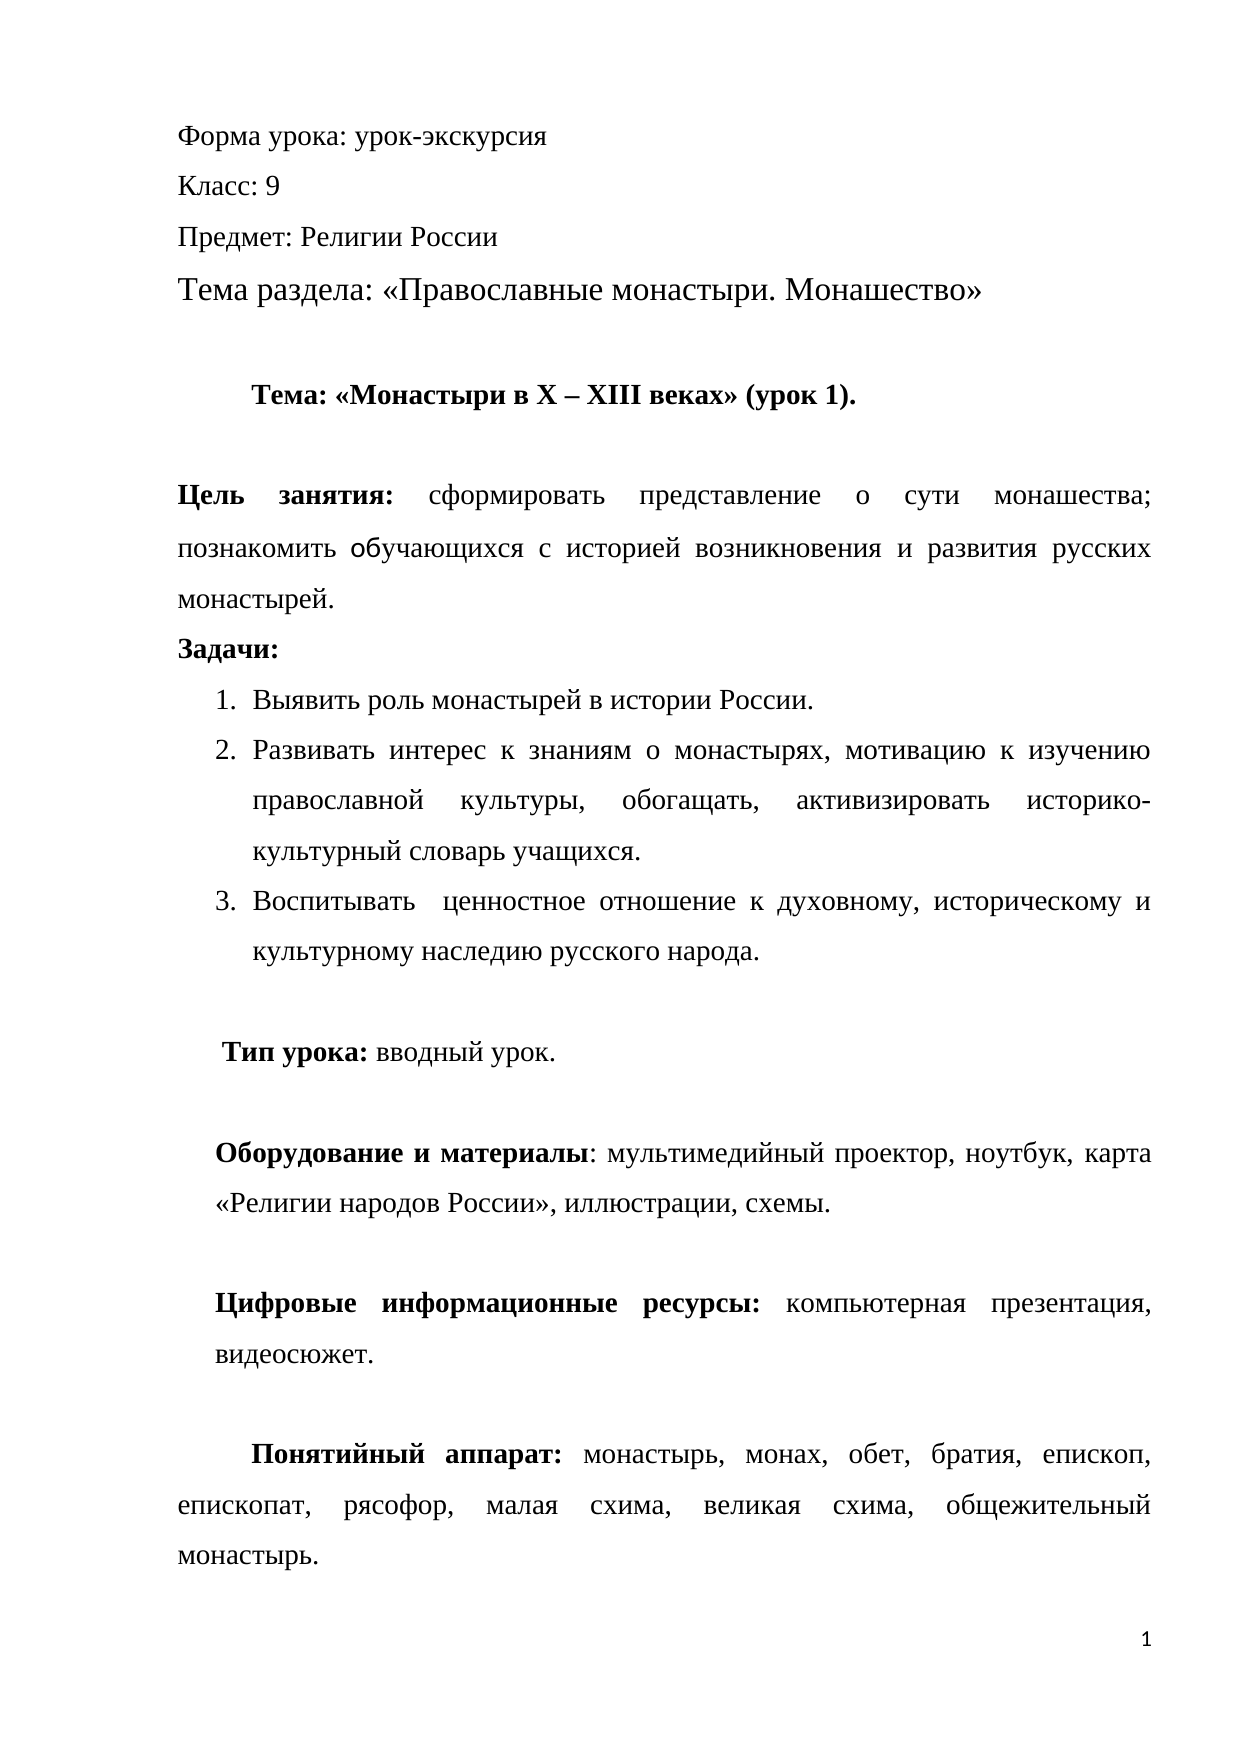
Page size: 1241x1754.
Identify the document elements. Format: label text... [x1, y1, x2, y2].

text Задачи: [177, 632, 1152, 665]
text Оборудование и материалы: мультимедийный проектор, ноутбук, карта «Религии народов России», иллюстрации, схемы. [215, 1135, 1152, 1218]
list Развивать интерес к знаниям о монастырях, мотивацию к изучению православной культуры, обогащать, активизировать историко-культурный словарь учащихся. [215, 732, 1152, 866]
text Форма урока: урок-экскурсия [177, 118, 1152, 152]
text Цифровые информационные ресурсы: компьютерная презентация, видеосюжет. [215, 1286, 1152, 1369]
text Тема раздела: «Православные монастыри. Монашество» [177, 269, 1152, 307]
text Цель занятия: сформировать представление о сути монашества; познакомить обучающихся с историей возникновения и развития русских монастырей. [177, 477, 1152, 615]
text Тема: «Монастыри в X – XIII веках» (урок 1). [177, 377, 1152, 410]
list Воспитывать ценностное отношение к духовному, историческому и культурному наследию русского народа. [215, 883, 1152, 967]
list Выявить роль монастырей в истории России. [215, 682, 1152, 715]
text Тип урока: вводный урок. [177, 1034, 1152, 1068]
text Понятийный аппарат: монастырь, монах, обет, братия, епископ, епископат, рясофор, малая схима, великая схима, общежительный монастырь. [177, 1437, 1152, 1571]
text Предмет: Религии России [177, 219, 1152, 252]
text Класс: 9 [177, 168, 1152, 202]
